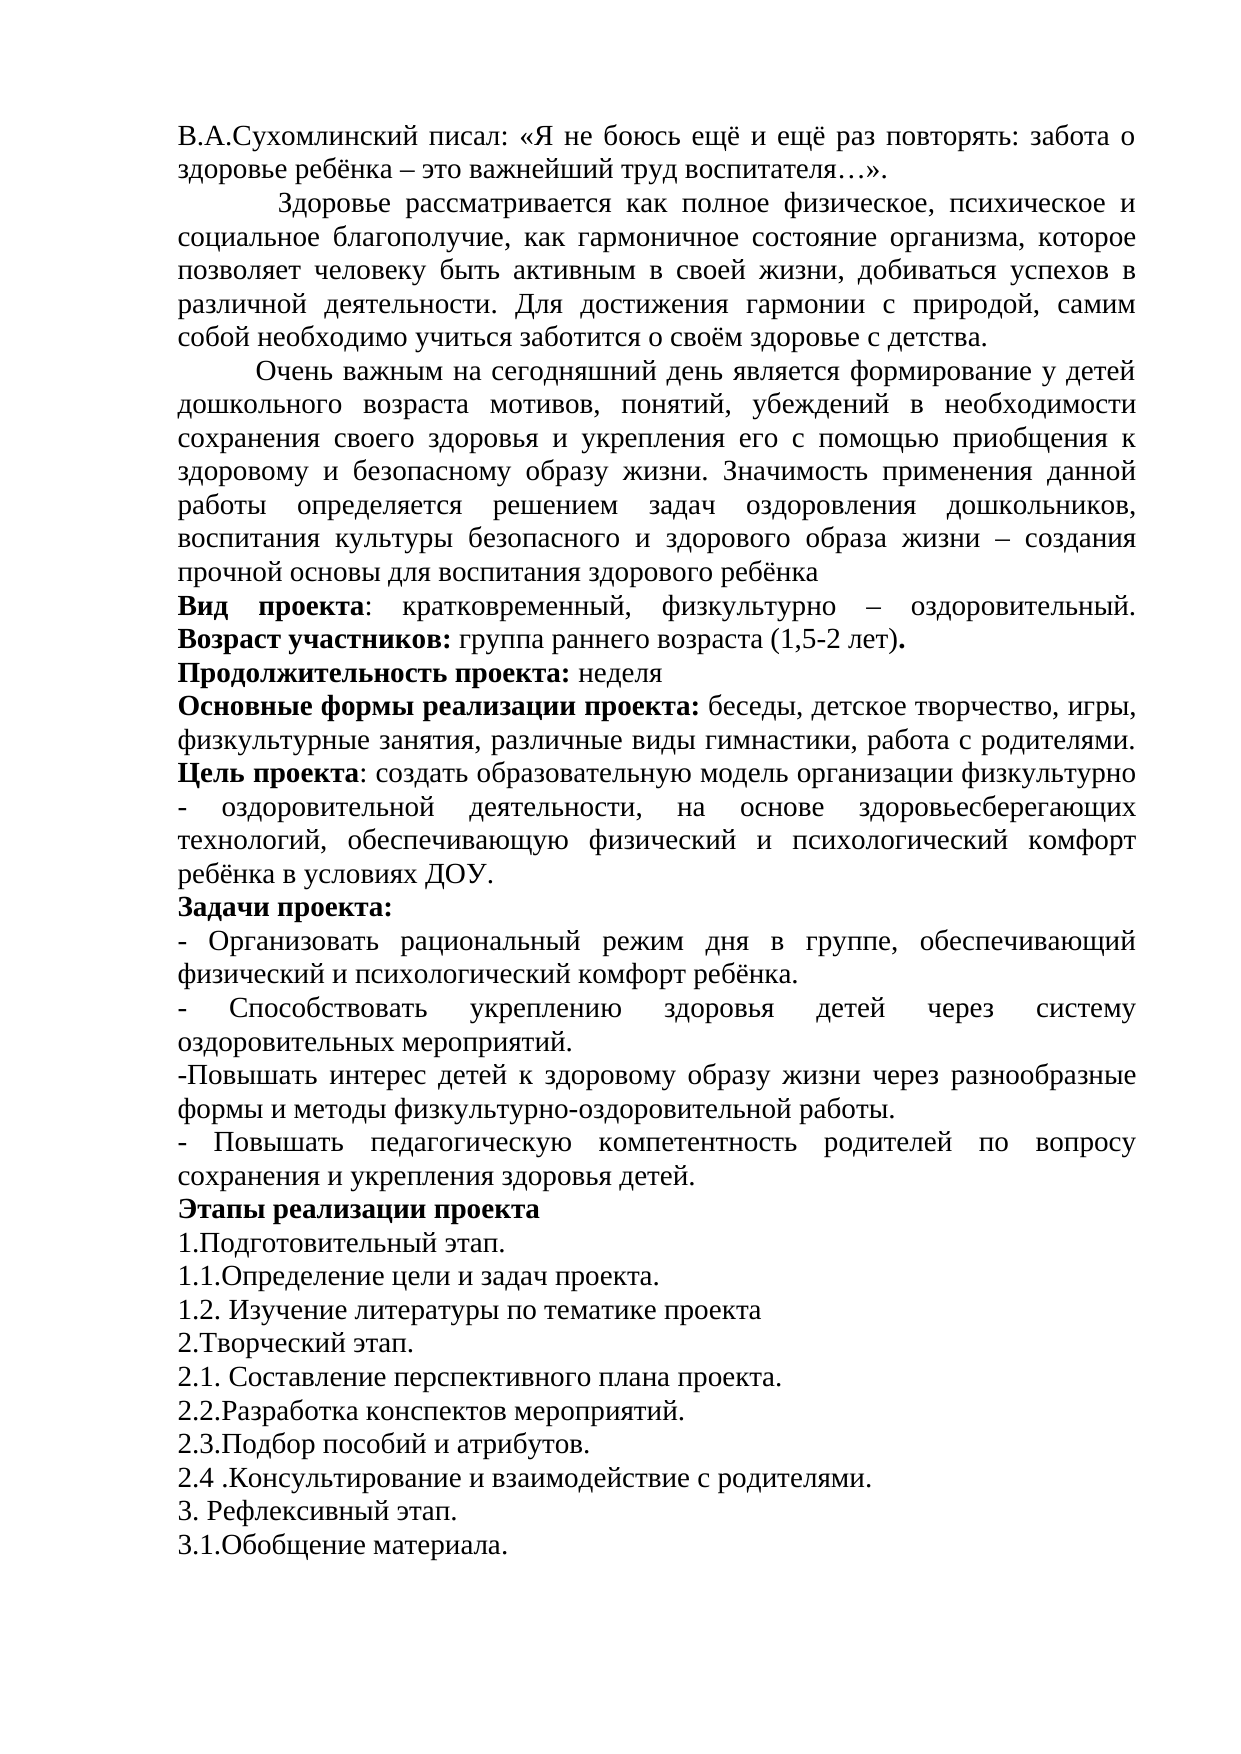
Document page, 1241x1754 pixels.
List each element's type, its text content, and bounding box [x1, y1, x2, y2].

text 1.2. Изучение литературы по тематике проекта [177, 1292, 1137, 1326]
text Этапы реализации проекта [177, 1191, 1137, 1225]
text 2.2.Разработка конспектов мероприятий. [177, 1393, 1137, 1426]
text - Организовать рациональный режим дня в группе, обеспечивающий физический и психологический комфорт ребёнка. [177, 923, 1137, 990]
text Вид проекта: кратковременный, физкультурно – оздоровительный. Возраст участников: группа раннего возраста (1,5-2 лет). [177, 588, 1137, 655]
text - Повышать педагогическую компетентность родителей по вопросу сохранения и укрепления здоровья детей. [177, 1124, 1137, 1191]
text Здоровье рассматривается как полное физическое, психическое и социальное благополучие, как гармоничное состояние организма, которое позволяет человеку быть активным в своей жизни, добиваться успехов в различной деятельности. Для достижения гармонии с природой, самим собой необходимо учиться заботится о своём здоровье с детства. [177, 185, 1137, 353]
text Основные формы реализации проекта: беседы, детское творчество, игры, физкультурные занятия, различные виды гимнастики, работа с родителями. Цель проекта: создать образовательную модель организации физкультурно - оздоровительной деятельности, на основе здоровьесберегающих технологий, обеспечивающую физический и психологический комфорт ребёнка в условиях ДОУ. [177, 688, 1137, 889]
text 2.Творческий этап. [177, 1326, 1137, 1359]
text 2.1. Составление перспективного плана проекта. [177, 1359, 1137, 1393]
text Продолжительность проекта: неделя [177, 655, 1137, 688]
text - Способствовать укреплению здоровья детей через систему оздоровительных мероприятий. [177, 990, 1137, 1057]
text 2.4 .Консультирование и взаимодействие с родителями. [177, 1460, 1137, 1493]
text 2.3.Подбор пособий и атрибутов. [177, 1426, 1137, 1460]
text В.А.Сухомлинский писал: «Я не боюсь ещё и ещё раз повторять: забота о здоровье ребёнка – это важнейший труд воспитателя…». [177, 118, 1137, 185]
text 1.1.Определение цели и задач проекта. [177, 1258, 1137, 1292]
text Очень важным на сегодняшний день является формирование у детей дошкольного возраста мотивов, понятий, убеждений в необходимости сохранения своего здоровья и укрепления его с помощью приобщения к здоровому и безопасному образу жизни. Значимость применения данной работы определяется решением задач оздоровления дошкольников, воспитания культуры безопасного и здорового образа жизни – создания прочной основы для воспитания здорового ребёнка [177, 353, 1137, 588]
text 1.Подготовительный этап. [177, 1225, 1137, 1258]
text Задачи проекта: [177, 889, 1137, 923]
text 3. Рефлексивный этап. [177, 1493, 1137, 1527]
text 3.1.Обобщение материала. [177, 1527, 1137, 1560]
text -Повышать интерес детей к здоровому образу жизни через разнообразные формы и методы физкультурно-оздоровительной работы. [177, 1057, 1137, 1124]
